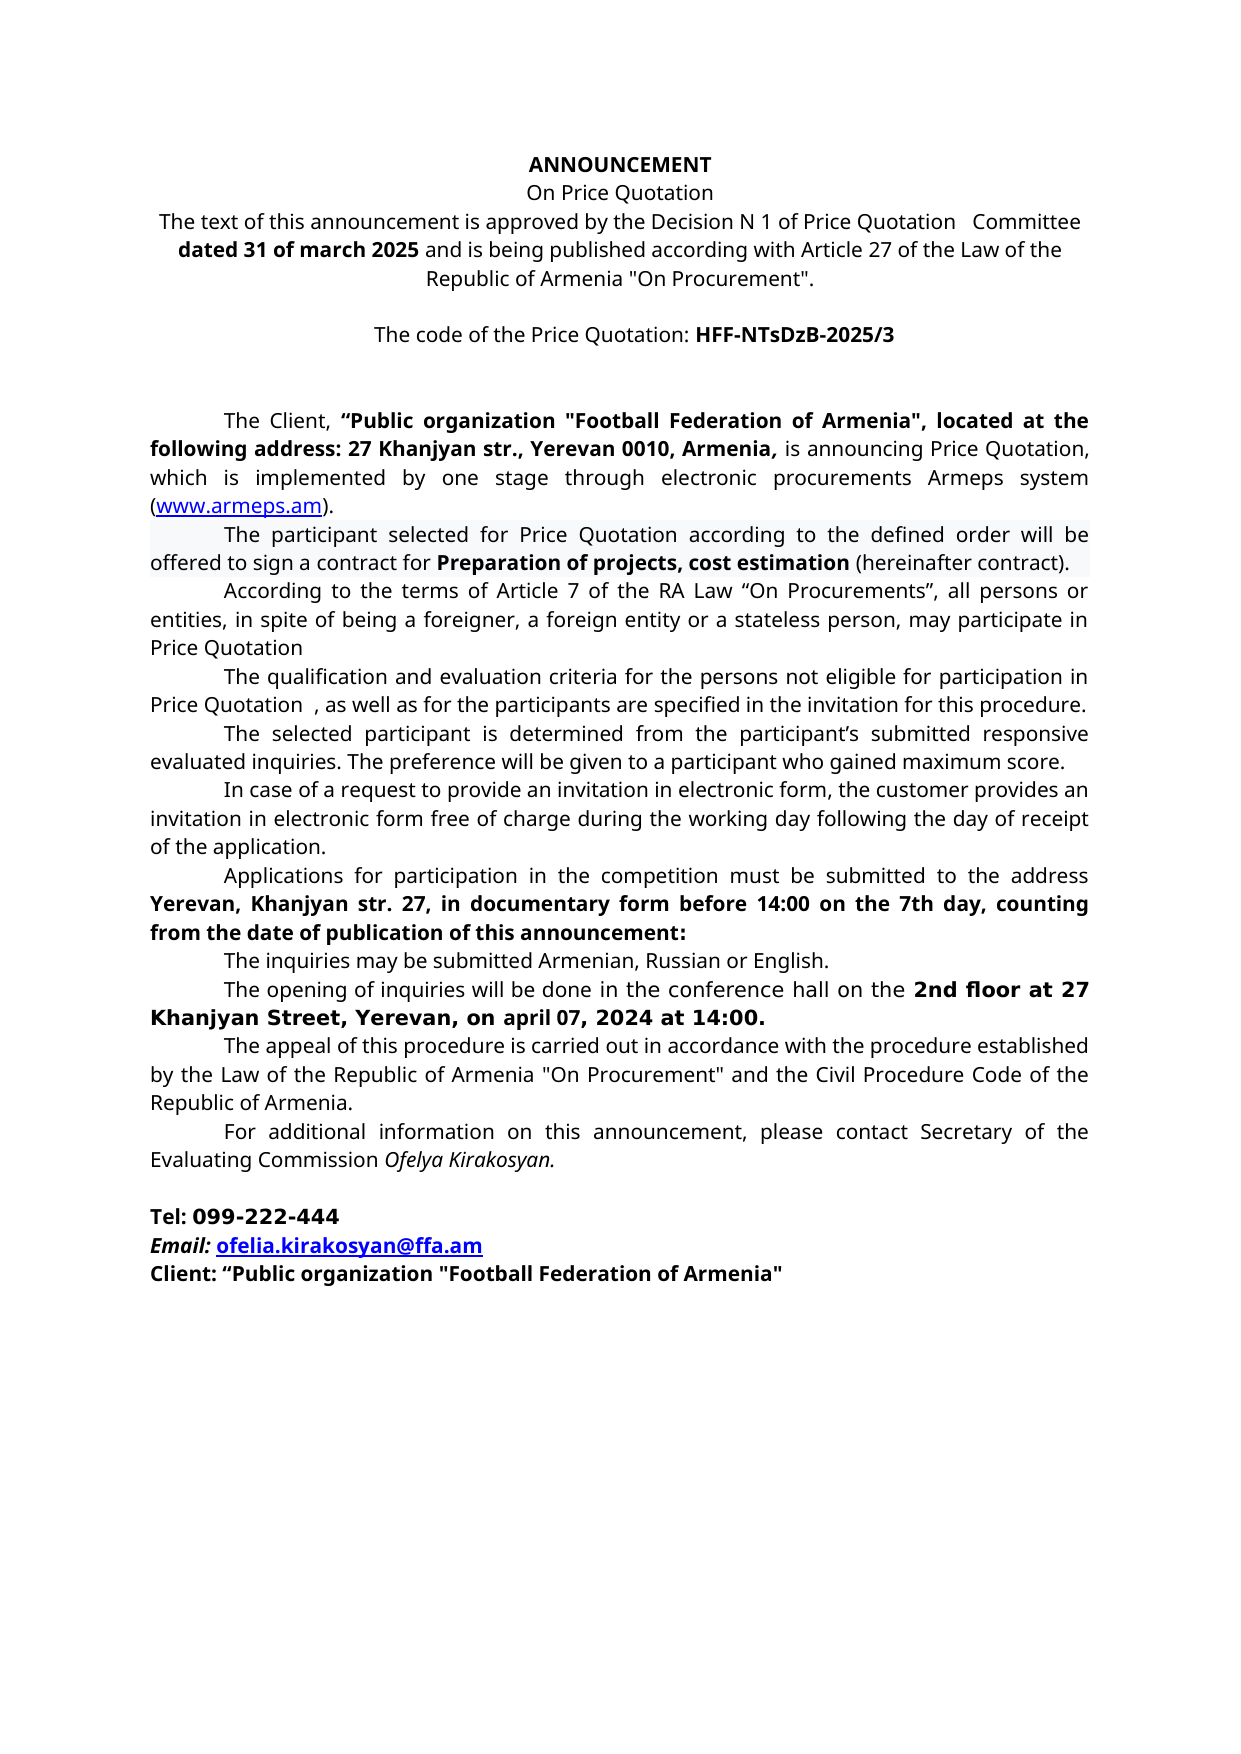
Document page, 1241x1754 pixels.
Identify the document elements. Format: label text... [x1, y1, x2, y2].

text The qualification and evaluation criteria for the persons not eligible for participation in Price Quotation , as well as for the participants are specified in the invitation for this procedure. [150, 662, 1090, 719]
text The participant selected for Price Quotation according to the defined order will be offered to sign a contract for Preparation of projects, cost estimation (hereinafter contract). [150, 520, 1090, 577]
list The code of the Price Quotation: HFF-NTsDzB-2025/3 [141, 321, 1090, 349]
text Tel: 099-222-444 [150, 1202, 1090, 1231]
text The inquiries may be submitted Armenian, Russian or English. [150, 946, 1090, 975]
text The selected participant is determined from the participant’s submitted responsive evaluated inquiries. The preference will be given to a participant who gained maximum score. [150, 719, 1090, 776]
text In case of a request to provide an invitation in electronic form, the customer provides an invitation in electronic form free of charge during the working day following the day of receipt of the application. [150, 776, 1090, 861]
text For additional information on this announcement, please contact Secretary of the Evaluating Commission Ofelya Kirakosyan. [150, 1117, 1090, 1174]
text The appeal of this procedure is carried out in accordance with the procedure established by the Law of the Republic of Armenia "On Procurement" and the Civil Procedure Code of the Republic of Armenia. [150, 1032, 1090, 1117]
text The Client, “Public organization "Football Federation of Armenia", located at the following address: 27 Khanjyan str., Yerevan 0010, Armenia, is announcing Price Quotation, which is implemented by one stage through electronic procurements Armeps system (www.armeps.am). [150, 406, 1090, 520]
text Applications for participation in the competition must be submitted to the address Yerevan, Khanjyan str. 27, in documentary form before 14:00 on the 7th day, counting from the date of publication of this announcement։ [150, 861, 1090, 946]
text On Price Quotation [150, 178, 1090, 207]
text Email: ofelia.kirakosyan@ffa.am [150, 1231, 1090, 1259]
text The opening of inquiries will be done in the conference hall on the 2nd floor at 27 Khanjyan Street, Yerevan, on april 07, 2024 at 14:00. [150, 975, 1090, 1032]
text ANNOUNCEMENT [150, 150, 1090, 178]
text The text of this announcement is approved by the Decision N 1 of Price Quotation Committee dated 31 of march 2025 and is being published according with Article 27 of the Law of the Republic of Armenia "On Procurement". [150, 207, 1090, 292]
text According to the terms of Article 7 of the RA Law “On Procurements”, all persons or entities, in spite of being a foreigner, a foreign entity or a stateless person, may participate in Price Quotation [150, 577, 1090, 662]
text Client: “Public organization "Football Federation of Armenia" [150, 1259, 1090, 1288]
